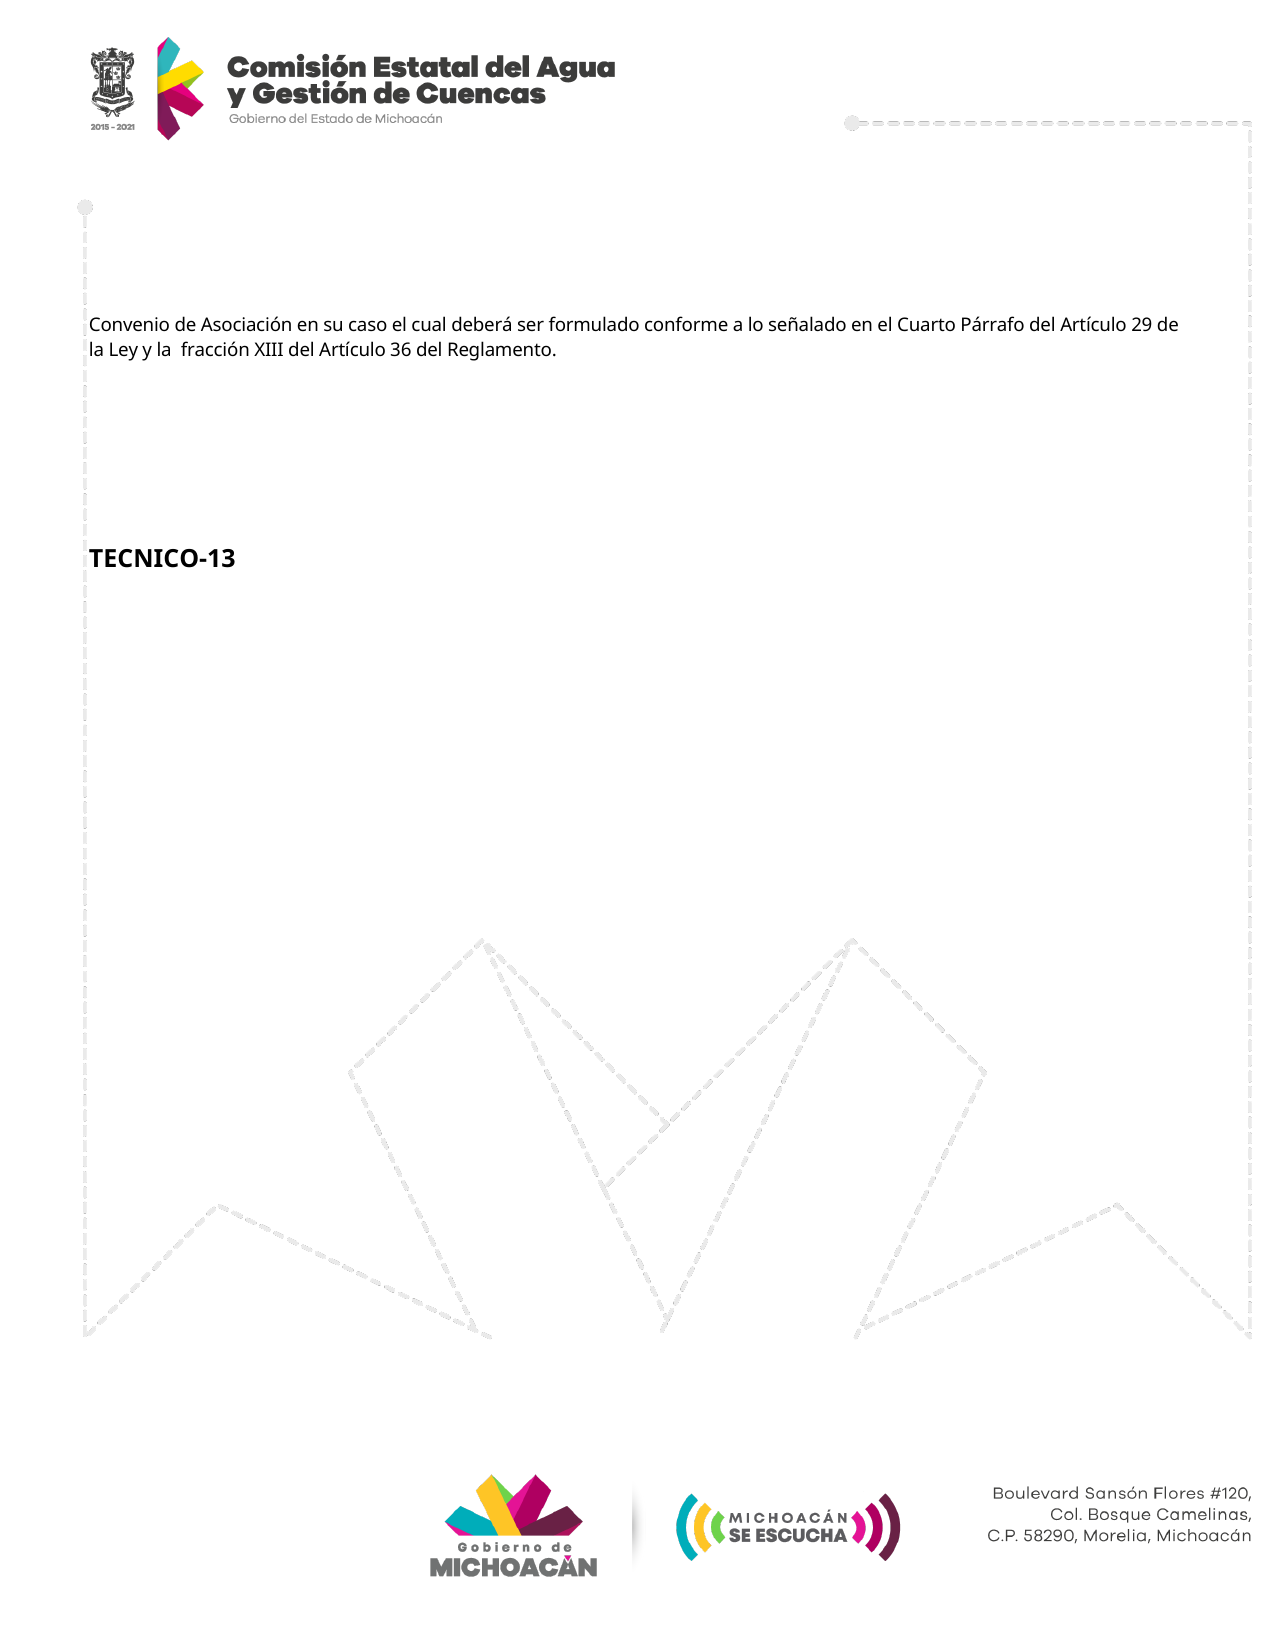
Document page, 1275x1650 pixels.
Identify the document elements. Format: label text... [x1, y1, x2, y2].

text TECNICO-13 [89, 541, 1186, 574]
text Convenio de Asociación en su caso el cual deberá ser formulado conforme a lo señalado en el Cuarto Párrafo del Artículo 29 de la Ley y la fracción XIII del Artículo 36 del Reglamento. [89, 311, 1186, 362]
picture [3, 0, 1275, 1650]
